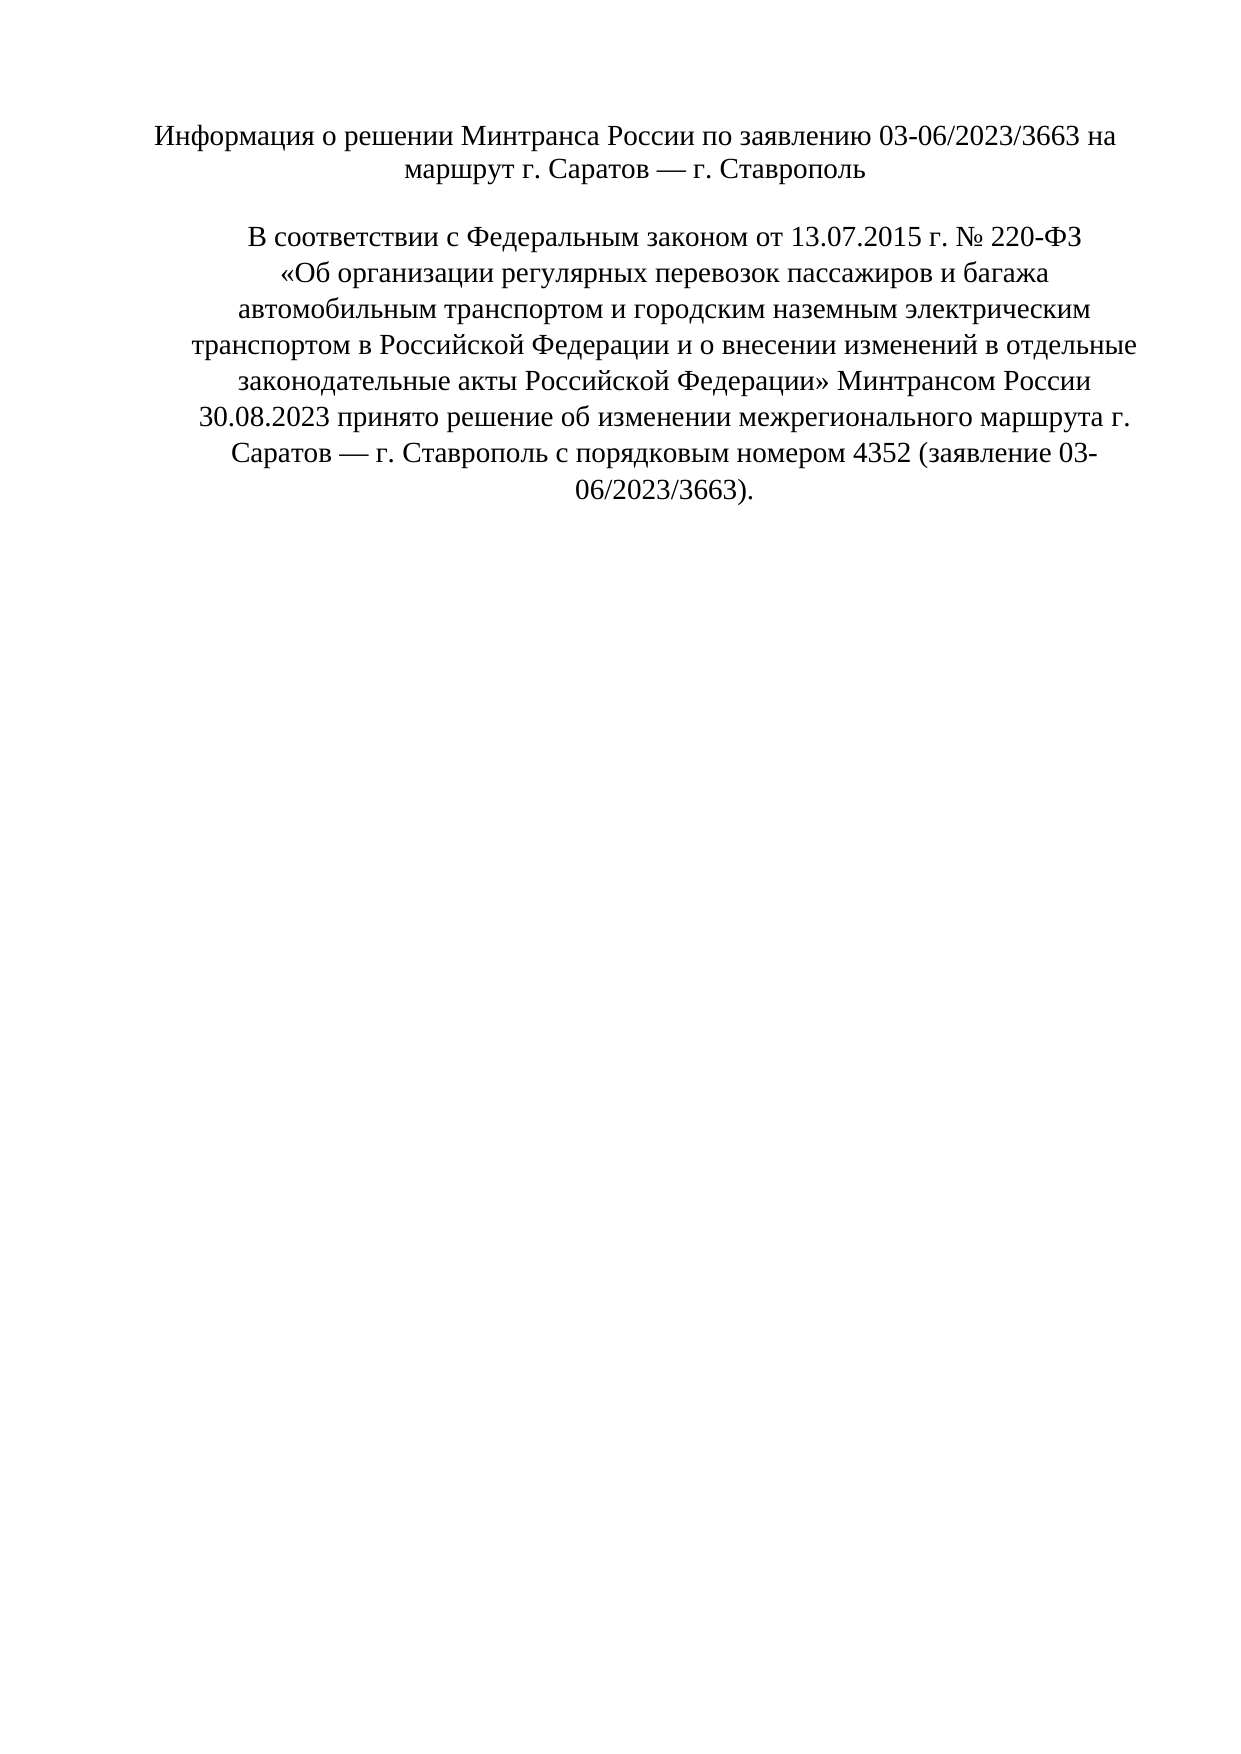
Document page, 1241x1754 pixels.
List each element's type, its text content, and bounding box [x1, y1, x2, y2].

text Информация о решении Минтранса России по заявлению 03-06/2023/3663 на маршрут г. Саратов — г. Ставрополь [118, 118, 1152, 185]
text В соответствии с Федеральным законом от 13.07.2015 г. № 220-ФЗ «Об организации регулярных перевозок пассажиров и багажа автомобильным транспортом и городским наземным электрическим транспортом в Российской Федерации и о внесении изменений в отдельные законодательные акты Российской Федерации» Минтрансом России 30.08.2023 принято решение об изменении межрегионального маршрута г. Саратов — г. Ставрополь с порядковым номером 4352 (заявление 03-06/2023/3663). [177, 219, 1152, 505]
